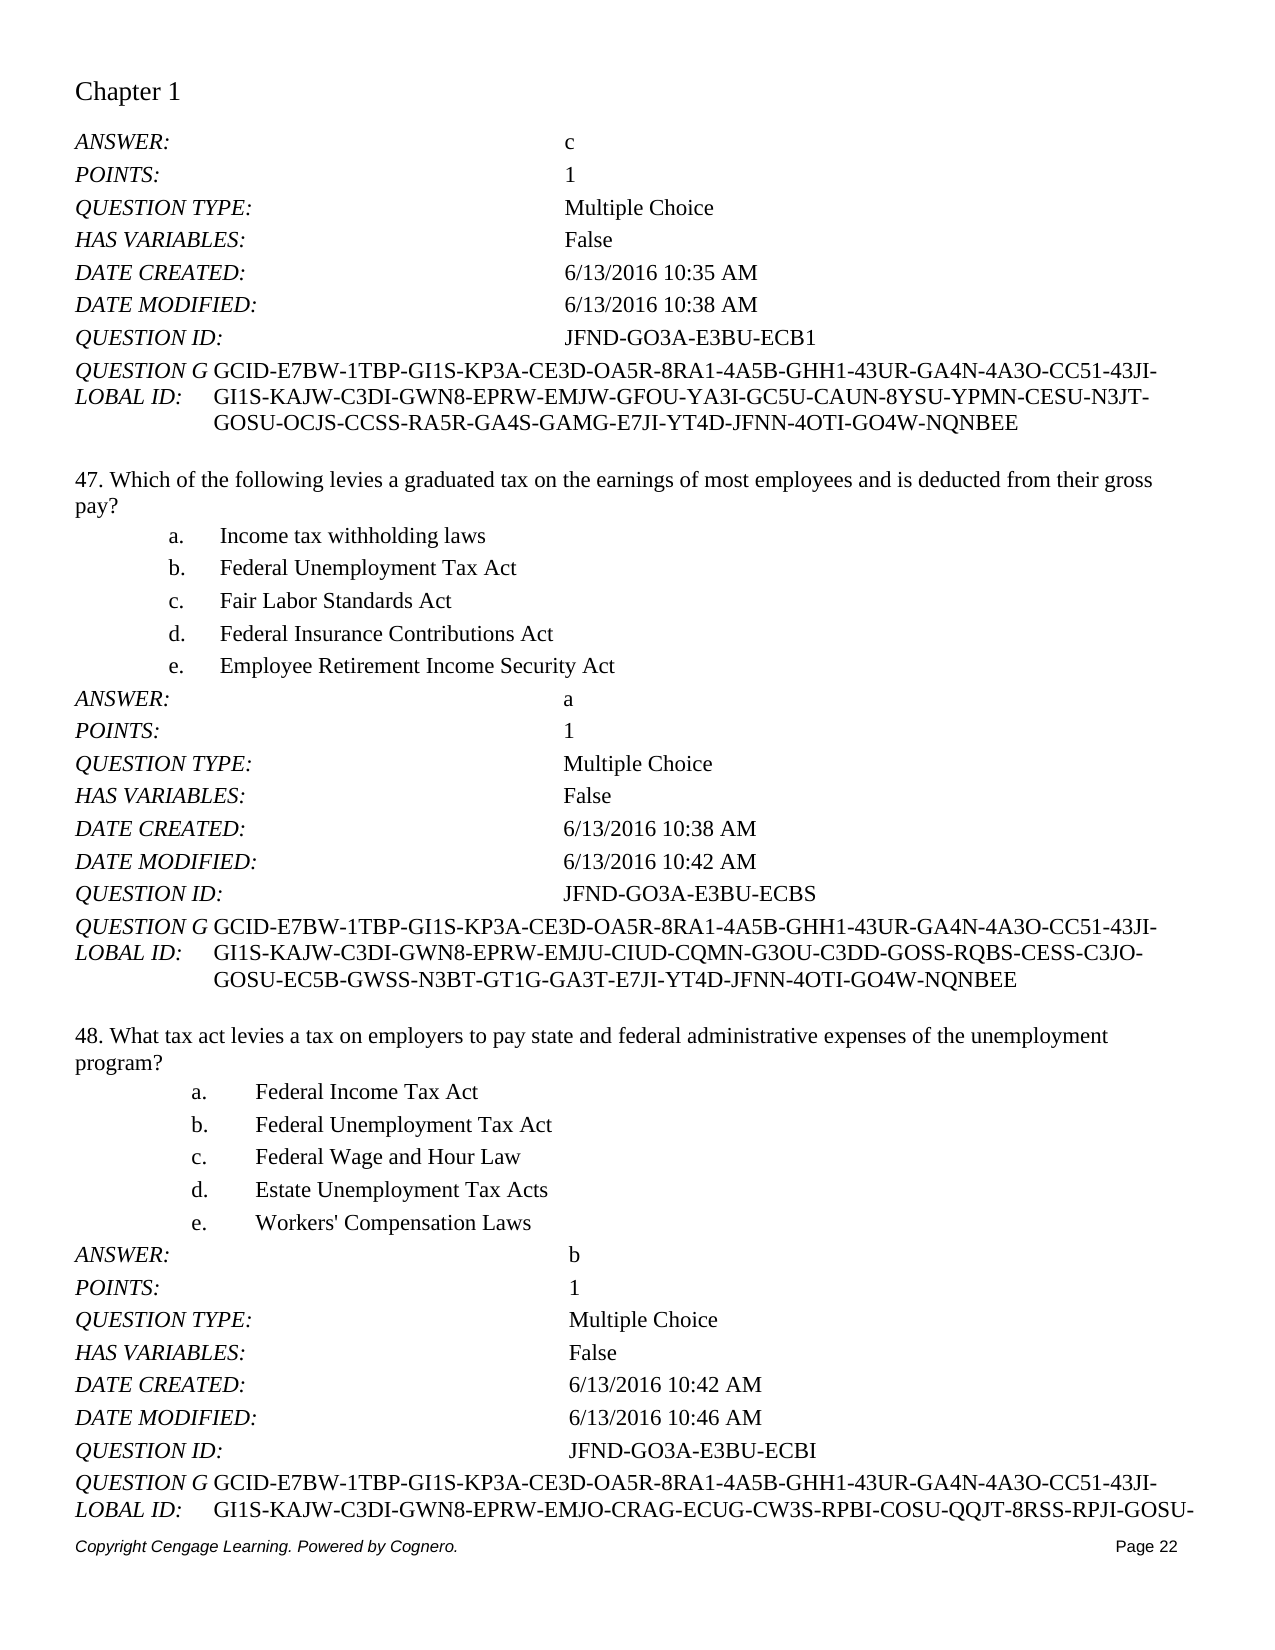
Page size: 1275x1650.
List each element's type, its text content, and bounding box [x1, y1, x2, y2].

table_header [75, 125, 1200, 439]
table_header 47. ​Which of the following levies a graduated tax on the earnings of most employees and is deducted from their gross pay? [75, 466, 1200, 995]
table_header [75, 1022, 1200, 1525]
